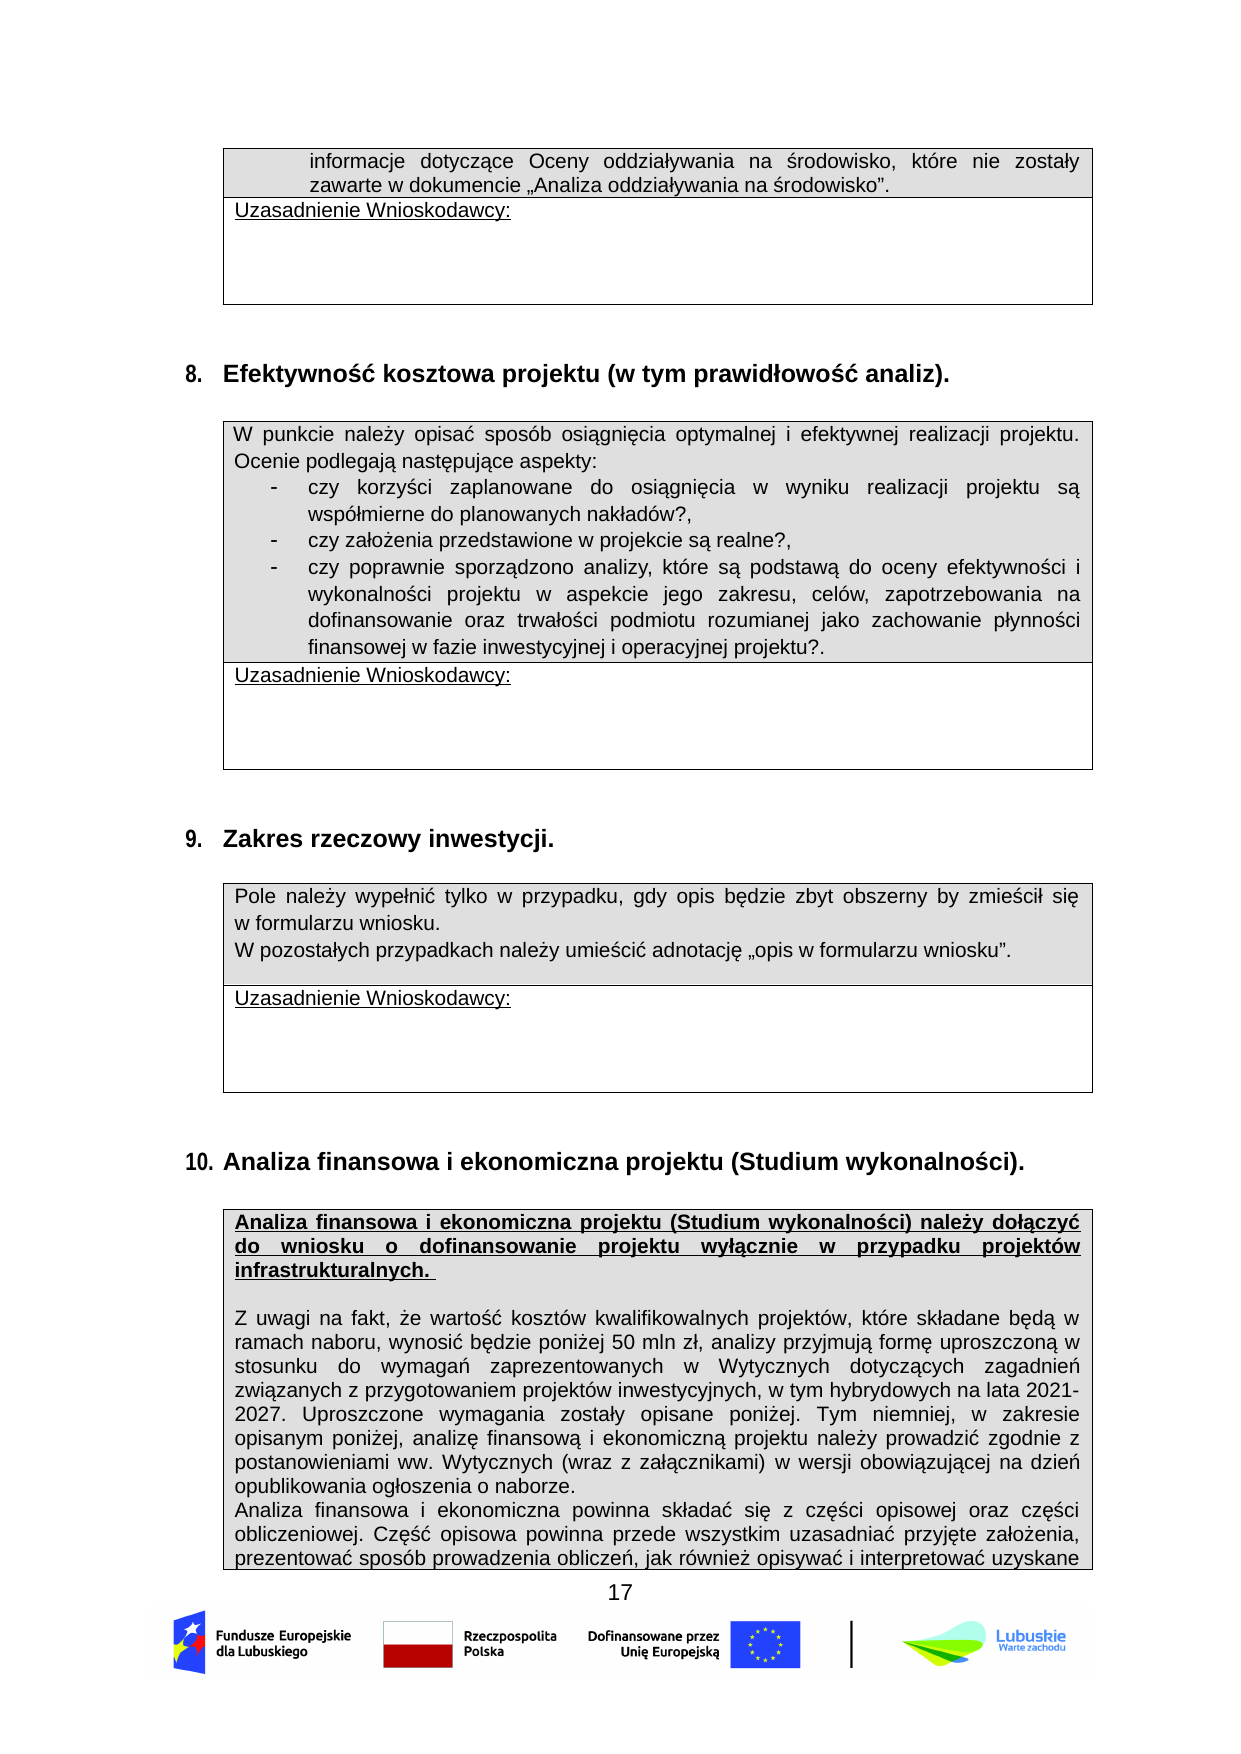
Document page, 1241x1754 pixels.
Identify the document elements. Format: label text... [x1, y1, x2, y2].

table_cell Uzasadnienie Wnioskodawcy: [224, 198, 1092, 304]
table_cell Uzasadnienie Wnioskodawcy: [224, 663, 1092, 769]
table_header Pole należy wypełnić tylko w przypadku, gdy opis będzie zbyt obszerny by zmieścił się w formularzu wniosku. W pozostałych przypadkach należy umieścić adnotację „opis w formularzu wniosku”. [224, 884, 1092, 984]
picture [147, 1605, 1093, 1681]
table_header W punkcie należy opisać sposób osiągnięcia optymalnej i efektywnej realizacji projektu. Ocenie podlegają następujące aspekty: czy korzyści zaplanowane do osiągnięcia w wyniku realizacji projektu są współmierne do planowanych nakładów?, czy założenia przedstawione w projekcie są realne?, czy poprawnie sporządzono analizy, które są podstawą do oceny efektywności i wykonalności projektu w aspekcie jego zakresu, celów, zapotrzebowania na dofinansowanie oraz trwałości podmiotu rozumianej jako zachowanie płynności finansowej w fazie inwestycyjnej i operacyjnej projektu?. [224, 422, 1092, 662]
list Zakres rzeczowy inwestycji. [185, 824, 1093, 853]
list Analiza finansowa i ekonomiczna projektu (Studium wykonalności). [185, 1147, 1093, 1176]
list Efektywność kosztowa projektu (w tym prawidłowość analiz). [185, 359, 1093, 388]
table_cell Uzasadnienie Wnioskodawcy: [224, 986, 1092, 1092]
